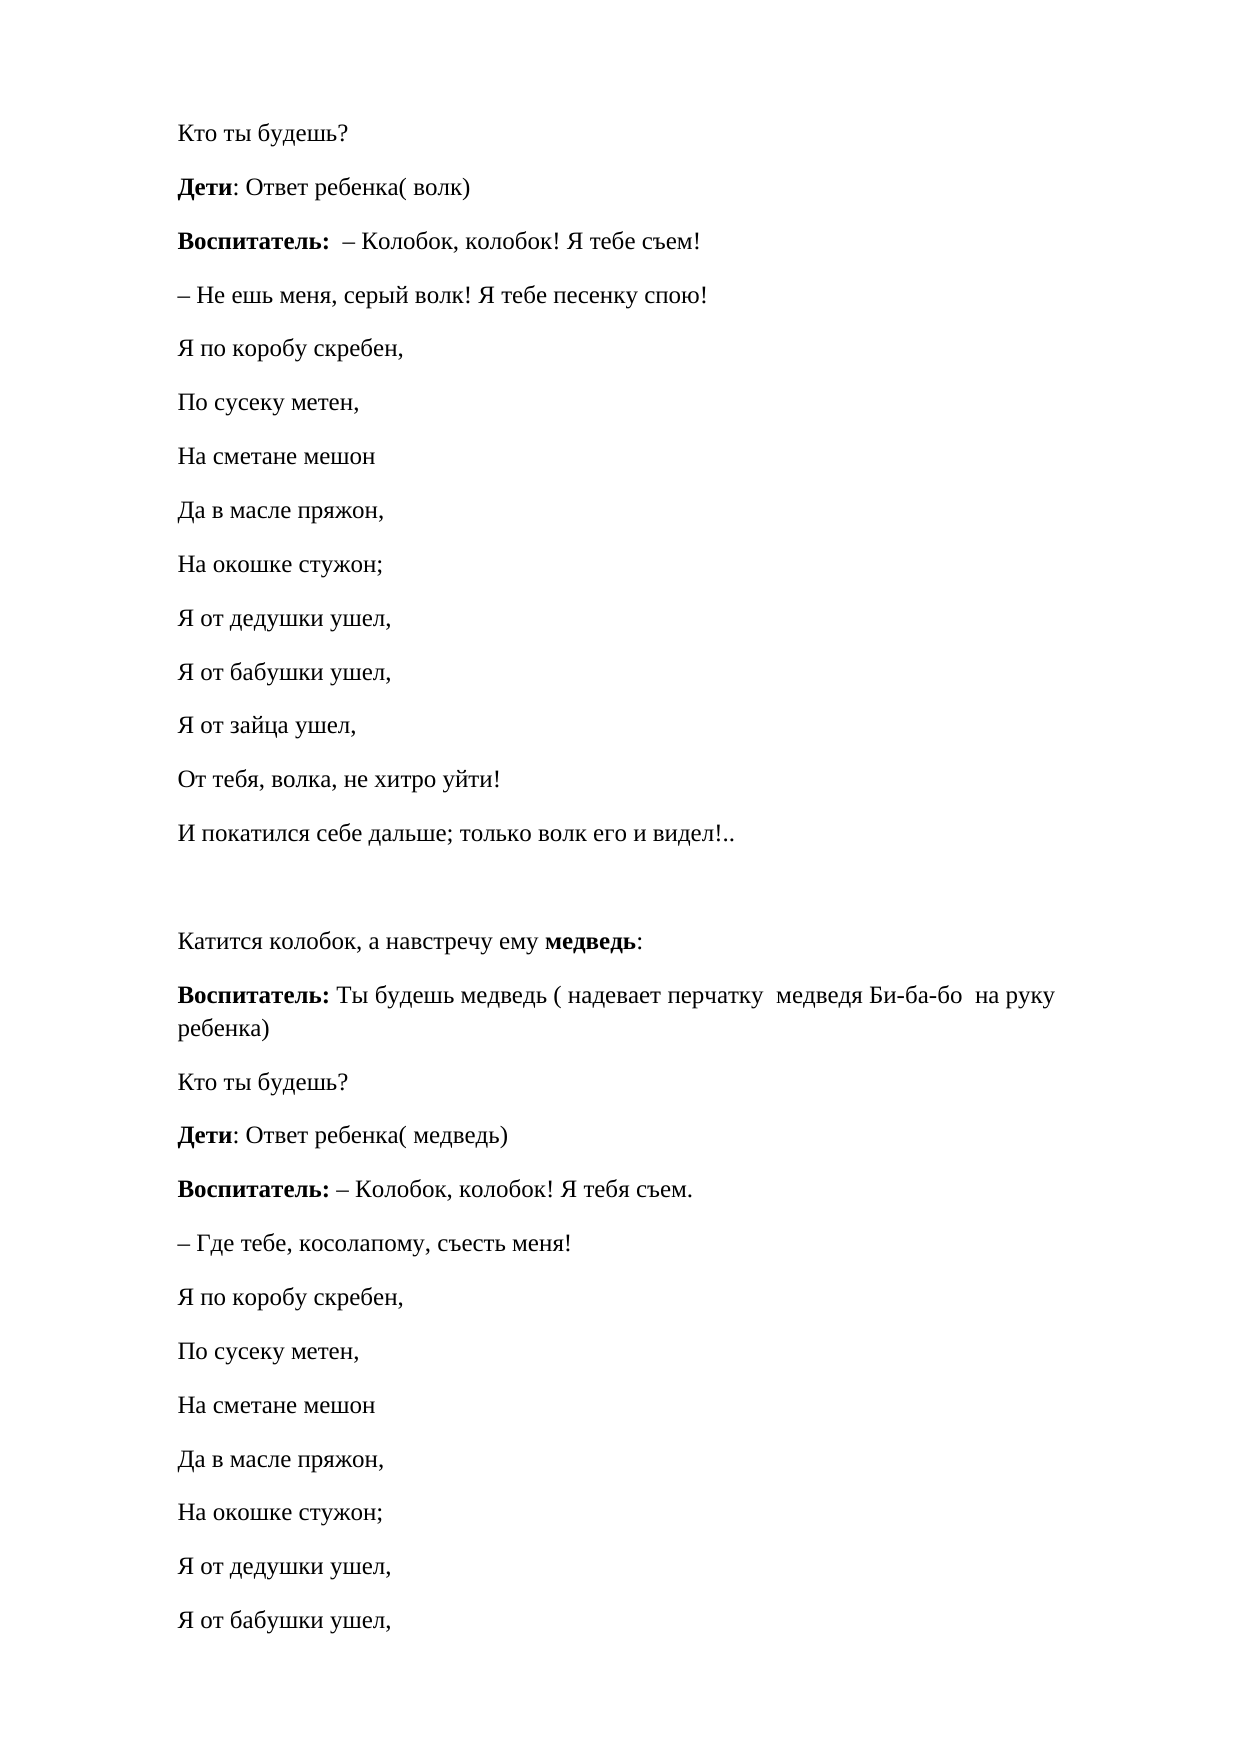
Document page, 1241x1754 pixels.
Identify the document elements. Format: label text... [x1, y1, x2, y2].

text Дети: Ответ ребенка( медведь) [177, 1121, 1152, 1149]
text – Где тебе, косолапому, съесть меня! [177, 1228, 1152, 1257]
text Да в масле пряжон, [177, 495, 1152, 524]
text Воспитатель: – Колобок, колобок! Я тебя съем. [177, 1174, 1152, 1203]
text От тебя, волка, не хитро уйти! [177, 764, 1152, 793]
text На окошке стужон; [177, 1497, 1152, 1526]
text И покатился себе дальше; только волк его и видел!.. [177, 818, 1152, 847]
text Кто ты будешь? [177, 1067, 1152, 1095]
text Я от дедушки ушел, [177, 1551, 1152, 1580]
text Да в масле пряжон, [177, 1444, 1152, 1472]
text Я от бабушки ушел, [177, 657, 1152, 685]
text – Не ешь меня, серый волк! Я тебе песенку спою! [177, 280, 1152, 308]
text Катится колобок, а навстречу ему медведь: [177, 926, 1152, 955]
text На сметане мешон [177, 1390, 1152, 1418]
text Я от бабушки ушел, [177, 1605, 1152, 1634]
text По сусеку метен, [177, 1336, 1152, 1365]
text Я по коробу скребен, [177, 333, 1152, 362]
text Воспитатель: – Колобок, колобок! Я тебе съем! [177, 226, 1152, 254]
text Я от зайца ушел, [177, 711, 1152, 739]
text Дети: Ответ ребенка( волк) [177, 172, 1152, 201]
text Воспитатель: Ты будешь медведь ( надевает перчатку медведя Би-ба-бо на руку ребенка) [177, 980, 1152, 1042]
text По сусеку метен, [177, 387, 1152, 416]
text На сметане мешон [177, 441, 1152, 470]
text Я по коробу скребен, [177, 1282, 1152, 1311]
text Кто ты будешь? [177, 118, 1152, 147]
text Я от дедушки ушел, [177, 603, 1152, 632]
text На окошке стужон; [177, 549, 1152, 578]
